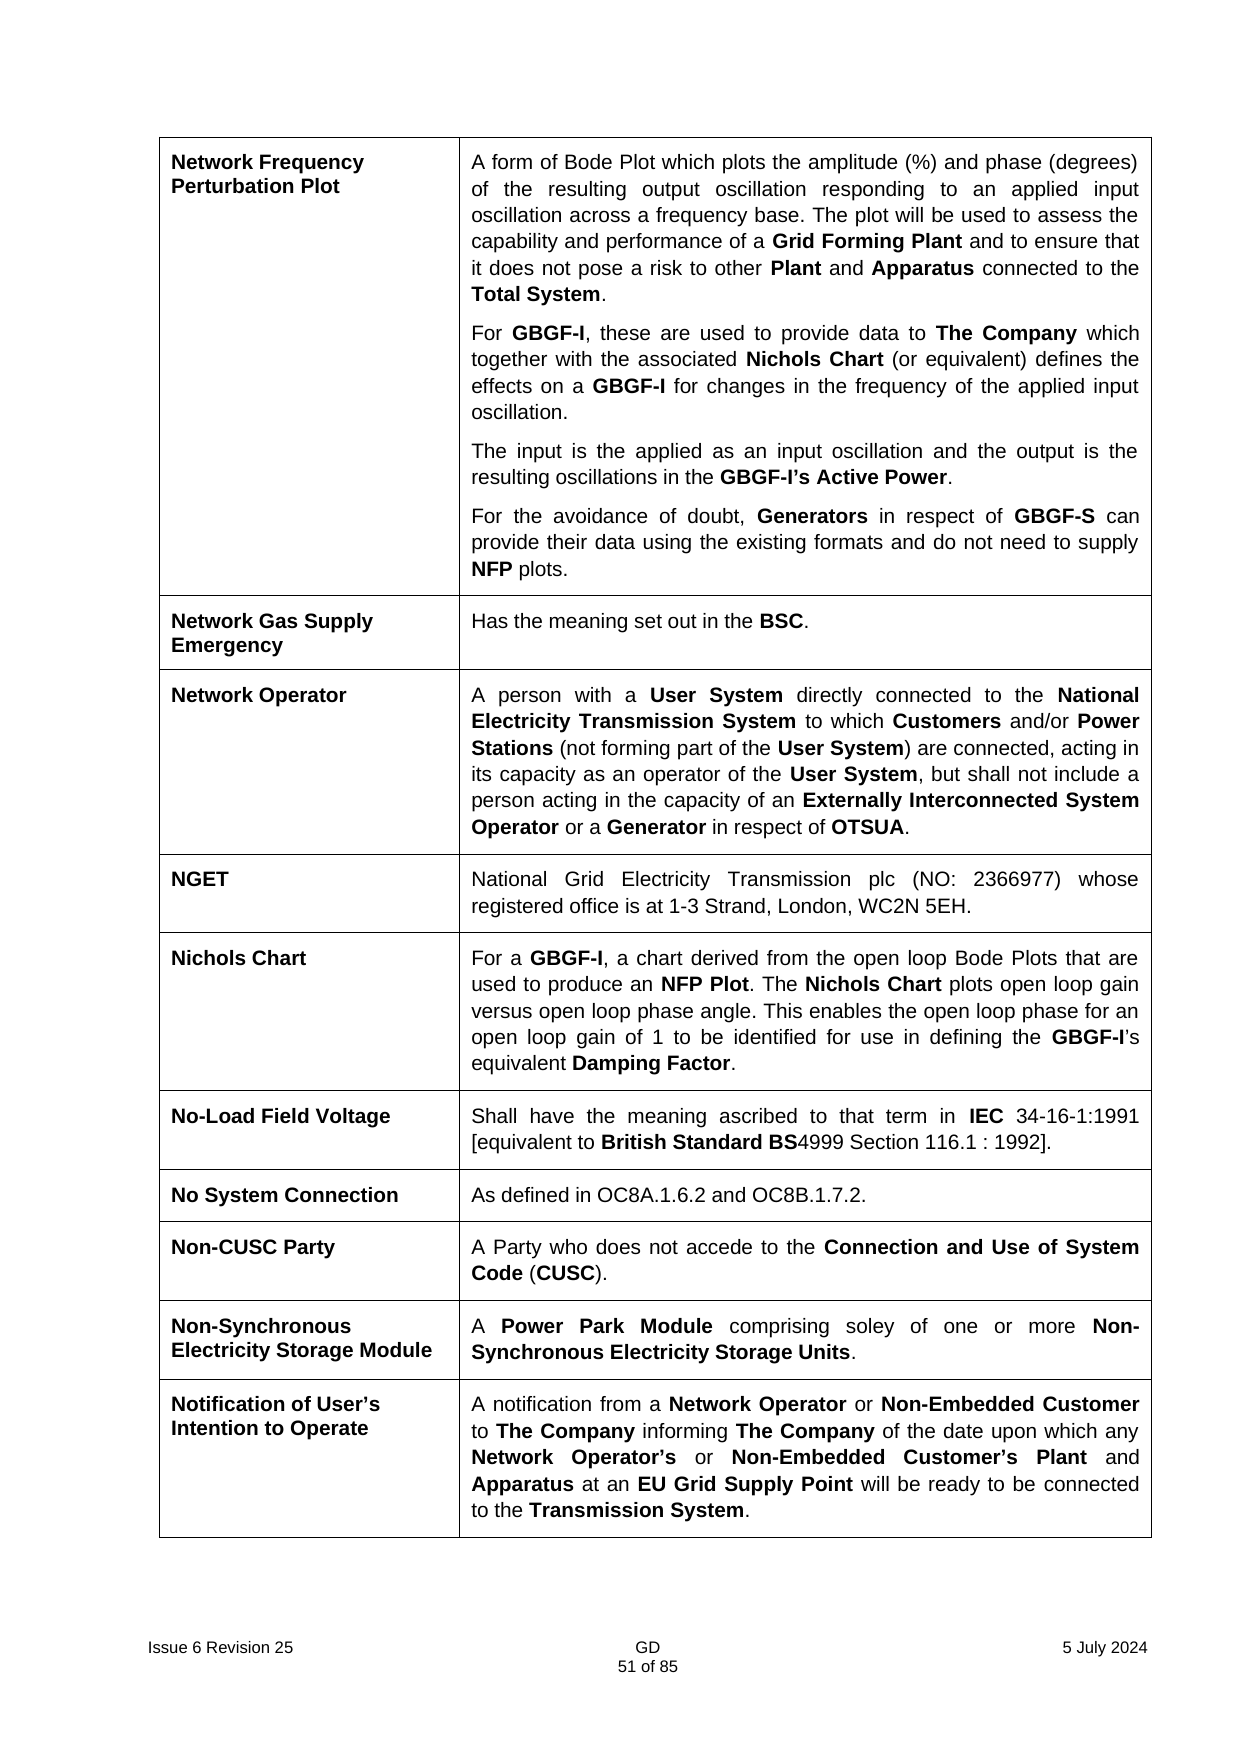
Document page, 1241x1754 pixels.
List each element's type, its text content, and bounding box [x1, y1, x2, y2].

table_cell A person with a User System directly connected to the National Electricity Transmission System to which Customers and/or Power Stations (not forming part of the User System) are connected, acting in its capacity as an operator of the User System, but shall not include a person acting in the capacity of an Externally Interconnected System Operator or a Generator in respect of OTSUA. [460, 670, 1151, 853]
table_cell A notification from a Network Operator or Non-Embedded Customer to The Company informing The Company of the date upon which any Network Operator’s or Non-Embedded Customer’s Plant and Apparatus at an EU Grid Supply Point will be ready to be connected to the Transmission System. [460, 1380, 1151, 1537]
table_cell Has the meaning set out in the BSC. [460, 596, 1151, 669]
table_cell No System Connection [160, 1170, 459, 1221]
table_cell Non-CUSC Party [160, 1222, 459, 1300]
table_cell A Power Park Module comprising soley of one or more Non-Synchronous Electricity Storage Units. [460, 1301, 1151, 1379]
table_cell NGET [160, 855, 459, 932]
table_cell Shall have the meaning ascribed to that term in IEC 34-16-1:1991 [equivalent to British Standard BS4999 Section 116.1 : 1992]. [460, 1091, 1151, 1169]
table_cell For a GBGF-I, a chart derived from the open loop Bode Plots that are used to produce an NFP Plot. The Nichols Chart plots open loop gain versus open loop phase angle. This enables the open loop phase for an open loop gain of 1 to be identified for use in defining the GBGF-I’s equivalent Damping Factor. [460, 933, 1151, 1090]
table_cell Notification of User’s Intention to Operate [160, 1380, 459, 1537]
table_cell Network Operator [160, 670, 459, 853]
table_cell Network Gas Supply Emergency [160, 596, 459, 669]
table_cell Nichols Chart [160, 933, 459, 1090]
table_cell National Grid Electricity Transmission plc (NO: 2366977) whose registered office is at 1-3 Strand, London, WC2N 5EH. [460, 855, 1151, 932]
table_cell Non-Synchronous Electricity Storage Module [160, 1301, 459, 1379]
table_cell A form of Bode Plot which plots the amplitude (%) and phase (degrees) of the resulting output oscillation responding to an applied input oscillation across a frequency base. The plot will be used to assess the capability and performance of a Grid Forming Plant and to ensure that it does not pose a risk to other Plant and Apparatus connected to the Total System. For GBGF-I, these are used to provide data to The Company which together with the associated Nichols Chart (or equivalent) defines the effects on a GBGF-I for changes in the frequency of the applied input oscillation. The input is the applied as an input oscillation and the output is the resulting oscillations in the GBGF-I’s Active Power. For the avoidance of doubt, Generators in respect of GBGF-S can provide their data using the existing formats and do not need to supply NFP plots. [460, 138, 1151, 595]
table_cell No-Load Field Voltage [160, 1091, 459, 1169]
table_cell A Party who does not accede to the Connection and Use of System Code (CUSC). [460, 1222, 1151, 1300]
table_cell As defined in OC8A.1.6.2 and OC8B.1.7.2. [460, 1170, 1151, 1221]
table_cell Network Frequency Perturbation Plot [160, 138, 459, 595]
